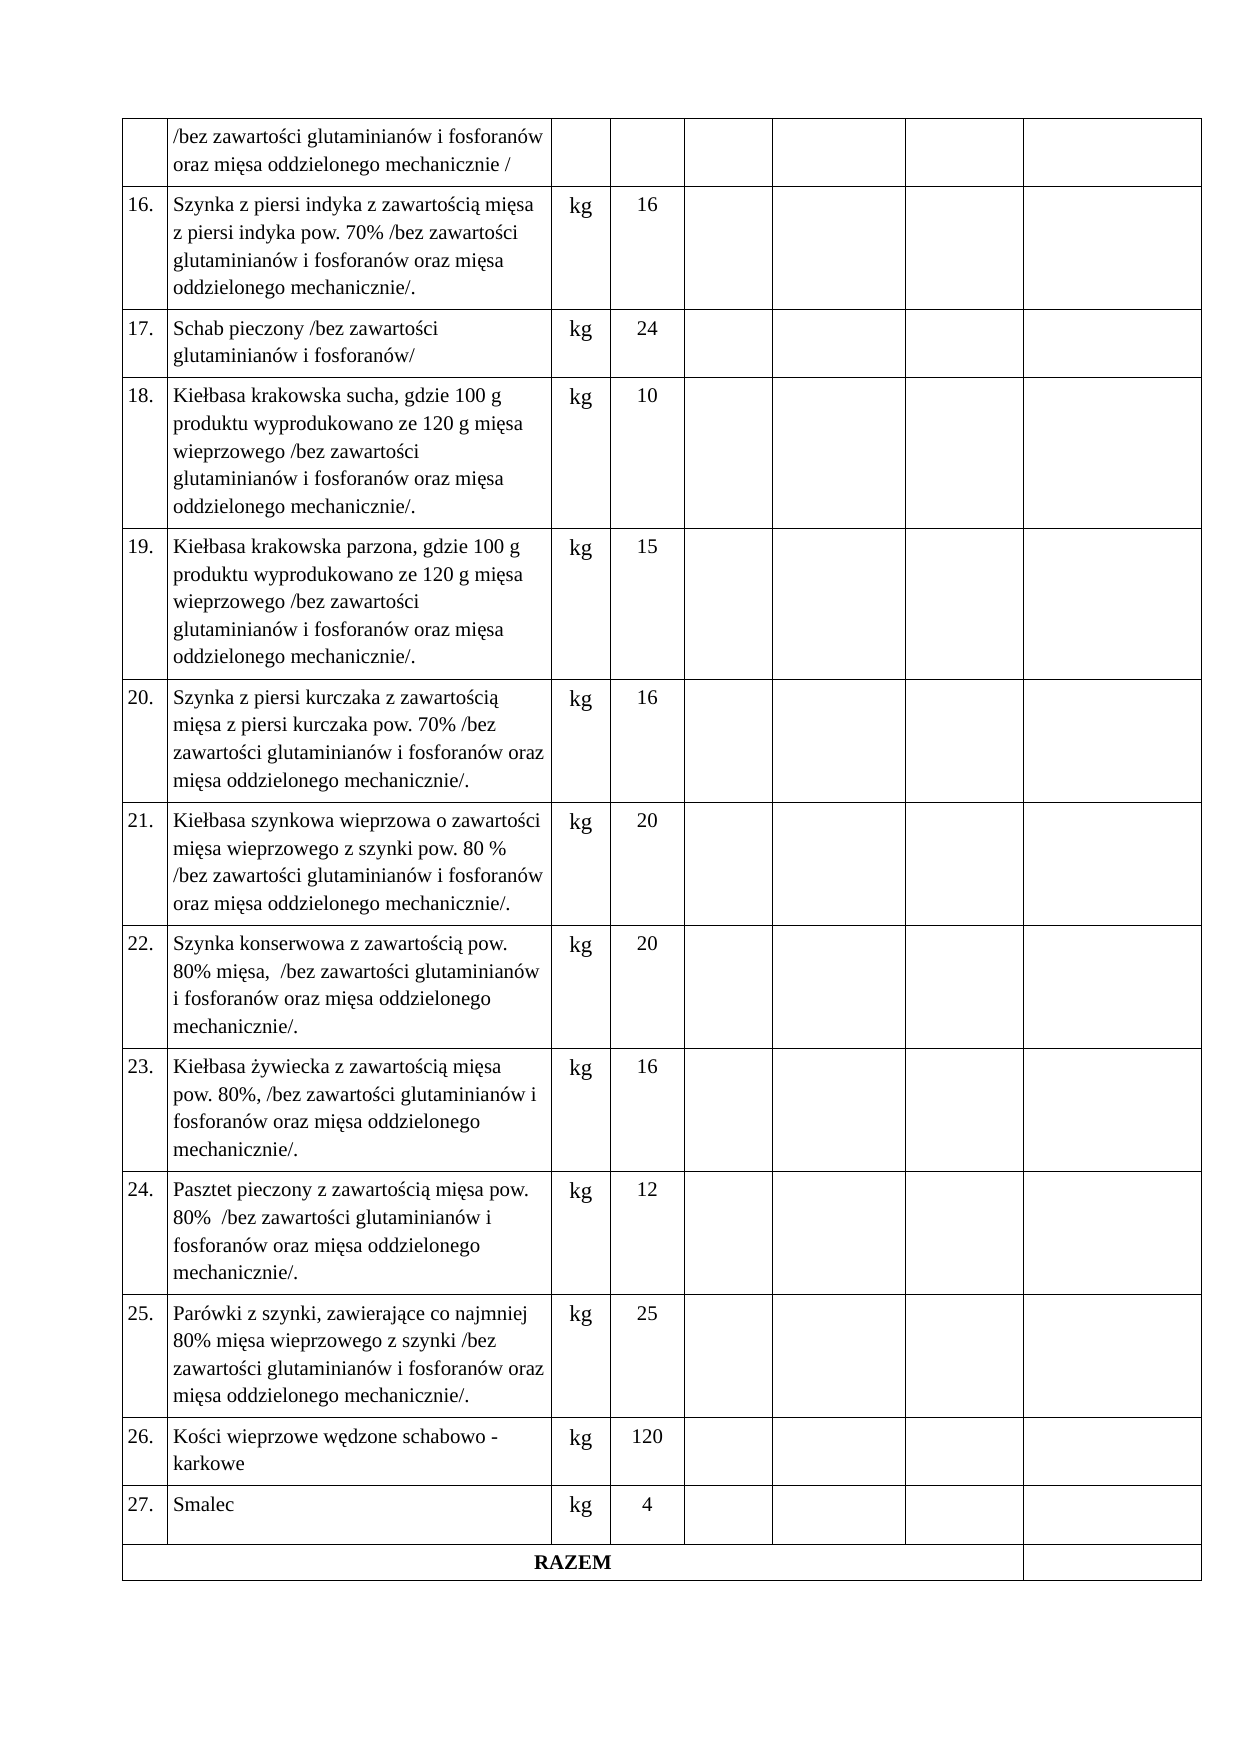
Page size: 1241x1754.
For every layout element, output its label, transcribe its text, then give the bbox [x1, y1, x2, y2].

table_cell 15. [123, 119, 167, 186]
table_cell [906, 1418, 1023, 1485]
table_cell [1024, 1172, 1201, 1294]
table_cell [773, 187, 905, 309]
table_cell Smalec [168, 1486, 551, 1544]
table_cell RAZEM [123, 1545, 1023, 1580]
table_cell kg [552, 1049, 610, 1171]
table_cell kg [552, 1295, 610, 1417]
table_cell [773, 378, 905, 528]
table_cell kg [552, 378, 610, 528]
table_cell 24 [611, 310, 684, 377]
table_cell [1024, 119, 1201, 186]
table_cell [1024, 1418, 1201, 1485]
table_cell 24. [123, 1172, 167, 1294]
table_cell [906, 310, 1023, 377]
table_cell [906, 529, 1023, 678]
table_cell Kiełbasa krakowska parzona, gdzie 100 g produktu wyprodukowano ze 120 g mięsa wieprzowego /bez zawartości glutaminianów i fosforanów oraz mięsa oddzielonego mechanicznie/. [168, 529, 551, 678]
table_cell [685, 1049, 772, 1171]
table_cell [1024, 529, 1201, 678]
table_cell 19. [123, 529, 167, 678]
table_cell [1024, 803, 1201, 925]
table_cell [1024, 187, 1201, 309]
table_cell [773, 1295, 905, 1417]
table_cell [773, 1172, 905, 1294]
table_cell [685, 1418, 772, 1485]
table_cell 12 [611, 1172, 684, 1294]
table_cell [1024, 1545, 1201, 1580]
table_cell [1024, 680, 1201, 802]
table_cell [906, 680, 1023, 802]
table_cell [906, 1172, 1023, 1294]
table_cell [685, 1172, 772, 1294]
table_cell Kiełbasa szynkowa wieprzowa o zawartości mięsa wieprzowego z szynki pow. 80 % /bez zawartości glutaminianów i fosforanów oraz mięsa oddzielonego mechanicznie/. [168, 803, 551, 925]
table_cell 20 [611, 926, 684, 1048]
table_cell [773, 926, 905, 1048]
table_cell kg [552, 803, 610, 925]
table_cell Parówki z szynki, zawierające co najmniej 80% mięsa wieprzowego z szynki /bez zawartości glutaminianów i fosforanów oraz mięsa oddzielonego mechanicznie/. [168, 1295, 551, 1417]
table_cell [685, 1486, 772, 1544]
table_cell kg [552, 310, 610, 377]
table_cell kg [552, 529, 610, 678]
table_cell Szynka konserwowa z zawartością pow. 80% mięsa, /bez zawartości glutaminianów i fosforanów oraz mięsa oddzielonego mechanicznie/. [168, 926, 551, 1048]
table_cell [685, 187, 772, 309]
table_cell [906, 1486, 1023, 1544]
table_cell [1024, 1486, 1201, 1544]
table_cell [685, 926, 772, 1048]
table_cell [1024, 378, 1201, 528]
table_cell 26. [123, 1418, 167, 1485]
table_cell kg [552, 1418, 610, 1485]
table_cell 27. [123, 1486, 167, 1544]
table_cell [685, 1295, 772, 1417]
table_cell [773, 119, 905, 186]
table_cell Kiełbasa żywiecka z zawartością mięsa pow. 80%, /bez zawartości glutaminianów i fosforanów oraz mięsa oddzielonego mechanicznie/. [168, 1049, 551, 1171]
table_cell [1024, 310, 1201, 377]
table_cell 20. [123, 680, 167, 802]
table_cell 21. [123, 803, 167, 925]
table_cell [906, 187, 1023, 309]
table_cell Szynka z piersi kurczaka z zawartością mięsa z piersi kurczaka pow. 70% /bez zawartości glutaminianów i fosforanów oraz mięsa oddzielonego mechanicznie/. [168, 680, 551, 802]
table_cell [773, 1486, 905, 1544]
table_cell kg [552, 187, 610, 309]
table_cell 22. [123, 926, 167, 1048]
table_cell [685, 680, 772, 802]
table_cell Schab pieczony /bez zawartości glutaminianów i fosforanów/ [168, 310, 551, 377]
table_cell [906, 1049, 1023, 1171]
table_cell [1024, 926, 1201, 1048]
table_cell [773, 680, 905, 802]
table_cell Kiełbasa krakowska sucha, gdzie 100 g produktu wyprodukowano ze 120 g mięsa wieprzowego /bez zawartości glutaminianów i fosforanów oraz mięsa oddzielonego mechanicznie/. [168, 378, 551, 528]
table_cell 23. [123, 1049, 167, 1171]
table_cell [773, 529, 905, 678]
table_cell [685, 119, 772, 186]
table_cell [773, 1049, 905, 1171]
table_cell 120 [611, 1418, 684, 1485]
table_cell [1024, 1049, 1201, 1171]
table_cell Szynka z piersi indyka z zawartością mięsa z piersi indyka pow. 70% /bez zawartości glutaminianów i fosforanów oraz mięsa oddzielonego mechanicznie/. [168, 187, 551, 309]
table_cell 16 [611, 680, 684, 802]
table_cell 15 [611, 529, 684, 678]
table_cell [773, 1418, 905, 1485]
table_cell 17. [123, 310, 167, 377]
table_cell [906, 119, 1023, 186]
table_cell [906, 1295, 1023, 1417]
table_cell [906, 378, 1023, 528]
table_cell [906, 926, 1023, 1048]
table_cell kg [552, 680, 610, 802]
table_cell kg [552, 1172, 610, 1294]
table_cell [773, 803, 905, 925]
table_cell 25. [123, 1295, 167, 1417]
table_cell kg [552, 119, 610, 186]
table_cell [773, 310, 905, 377]
table_cell 16. [123, 187, 167, 309]
table_cell 20 [611, 803, 684, 925]
table_cell [685, 803, 772, 925]
table_cell kg [552, 1486, 610, 1544]
table_cell Pasztet pieczony z zawartością mięsa pow. 80% /bez zawartości glutaminianów i fosforanów oraz mięsa oddzielonego mechanicznie/. [168, 1172, 551, 1294]
table_cell [685, 310, 772, 377]
table_cell Kości wieprzowe wędzone schabowo - karkowe [168, 1418, 551, 1485]
table_cell 10 [611, 378, 684, 528]
table_cell [906, 803, 1023, 925]
table_cell 16 [611, 187, 684, 309]
table_cell [1024, 1295, 1201, 1417]
table_cell 18. [123, 378, 167, 528]
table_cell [168, 119, 551, 186]
table_cell kg [552, 926, 610, 1048]
table_cell [685, 529, 772, 678]
table_cell 25 [611, 1295, 684, 1417]
table_cell [685, 378, 772, 528]
table_cell 30 [611, 119, 684, 186]
table_cell 16 [611, 1049, 684, 1171]
table_cell 4 [611, 1486, 684, 1544]
